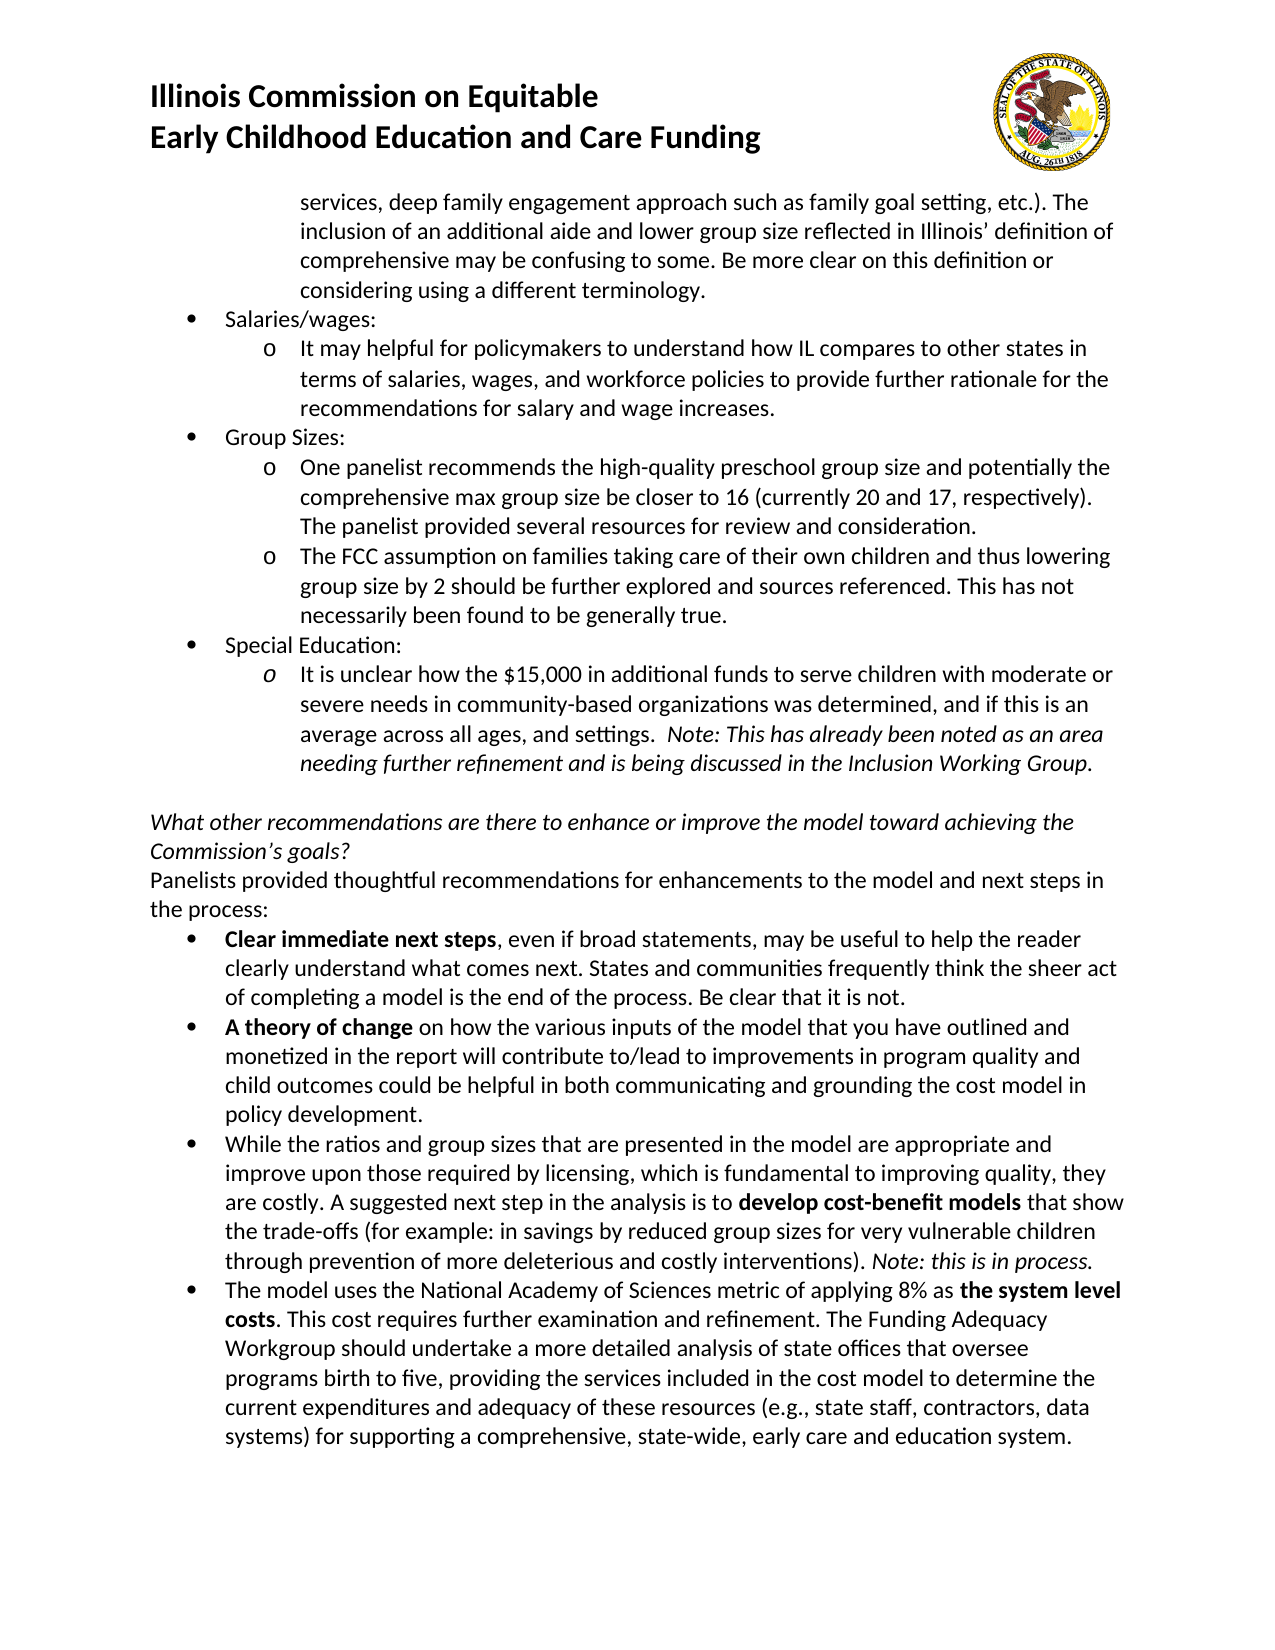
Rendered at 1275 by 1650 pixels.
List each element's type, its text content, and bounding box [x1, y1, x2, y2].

list Salaries/wages: [187, 304, 1125, 333]
list The FCC assumption on families taking care of their own children and thus lowering group size by 2 should be further explored and sources referenced. This has not necessarily been found to be generally true. [262, 541, 1125, 630]
picture [993, 53, 1111, 171]
text Panelists provided thoughtful recommendations for enhancements to the model and next steps in the process: [150, 865, 1125, 924]
list While the ratios and group sizes that are presented in the model are appropriate and improve upon those required by licensing, which is fundamental to improving quality, they are costly. A suggested next step in the analysis is to develop cost-benefit models that show the trade-offs (for example: in savings by reduced group sizes for very vulnerable children through prevention of more deleterious and costly interventions). Note: this is in process. [187, 1129, 1125, 1275]
list Clear immediate next steps, even if broad statements, may be useful to help the reader clearly understand what comes next. States and communities frequently think the sheer act of completing a model is the end of the process. Be clear that it is not. [187, 924, 1125, 1012]
list A theory of change on how the various inputs of the model that you have outlined and monetized in the report will contribute to/lead to improvements in program quality and child outcomes could be helpful in both communicating and grounding the cost model in policy development. [187, 1012, 1125, 1129]
list Special Education: [187, 630, 1125, 659]
text What other recommendations are there to enhance or improve the model toward achieving the Commission’s goals? [150, 807, 1125, 865]
list Group Sizes: [187, 422, 1125, 452]
list It is unclear how the $15,000 in additional funds to serve children with moderate or severe needs in community-based organizations was determined, and if this is an average across all ages, and settings. Note: This has already been noted as an area needing further refinement and is being discussed in the Inclusion Working Group. [262, 659, 1125, 777]
list It may helpful for policymakers to understand how IL compares to other states in terms of salaries, wages, and workforce policies to provide further rationale for the recommendations for salary and wage increases. [262, 333, 1125, 422]
list One panelist recommends the high-quality preschool group size and potentially the comprehensive max group size be closer to 16 (currently 20 and 17, respectively). The panelist provided several resources for review and consideration. [262, 452, 1125, 541]
